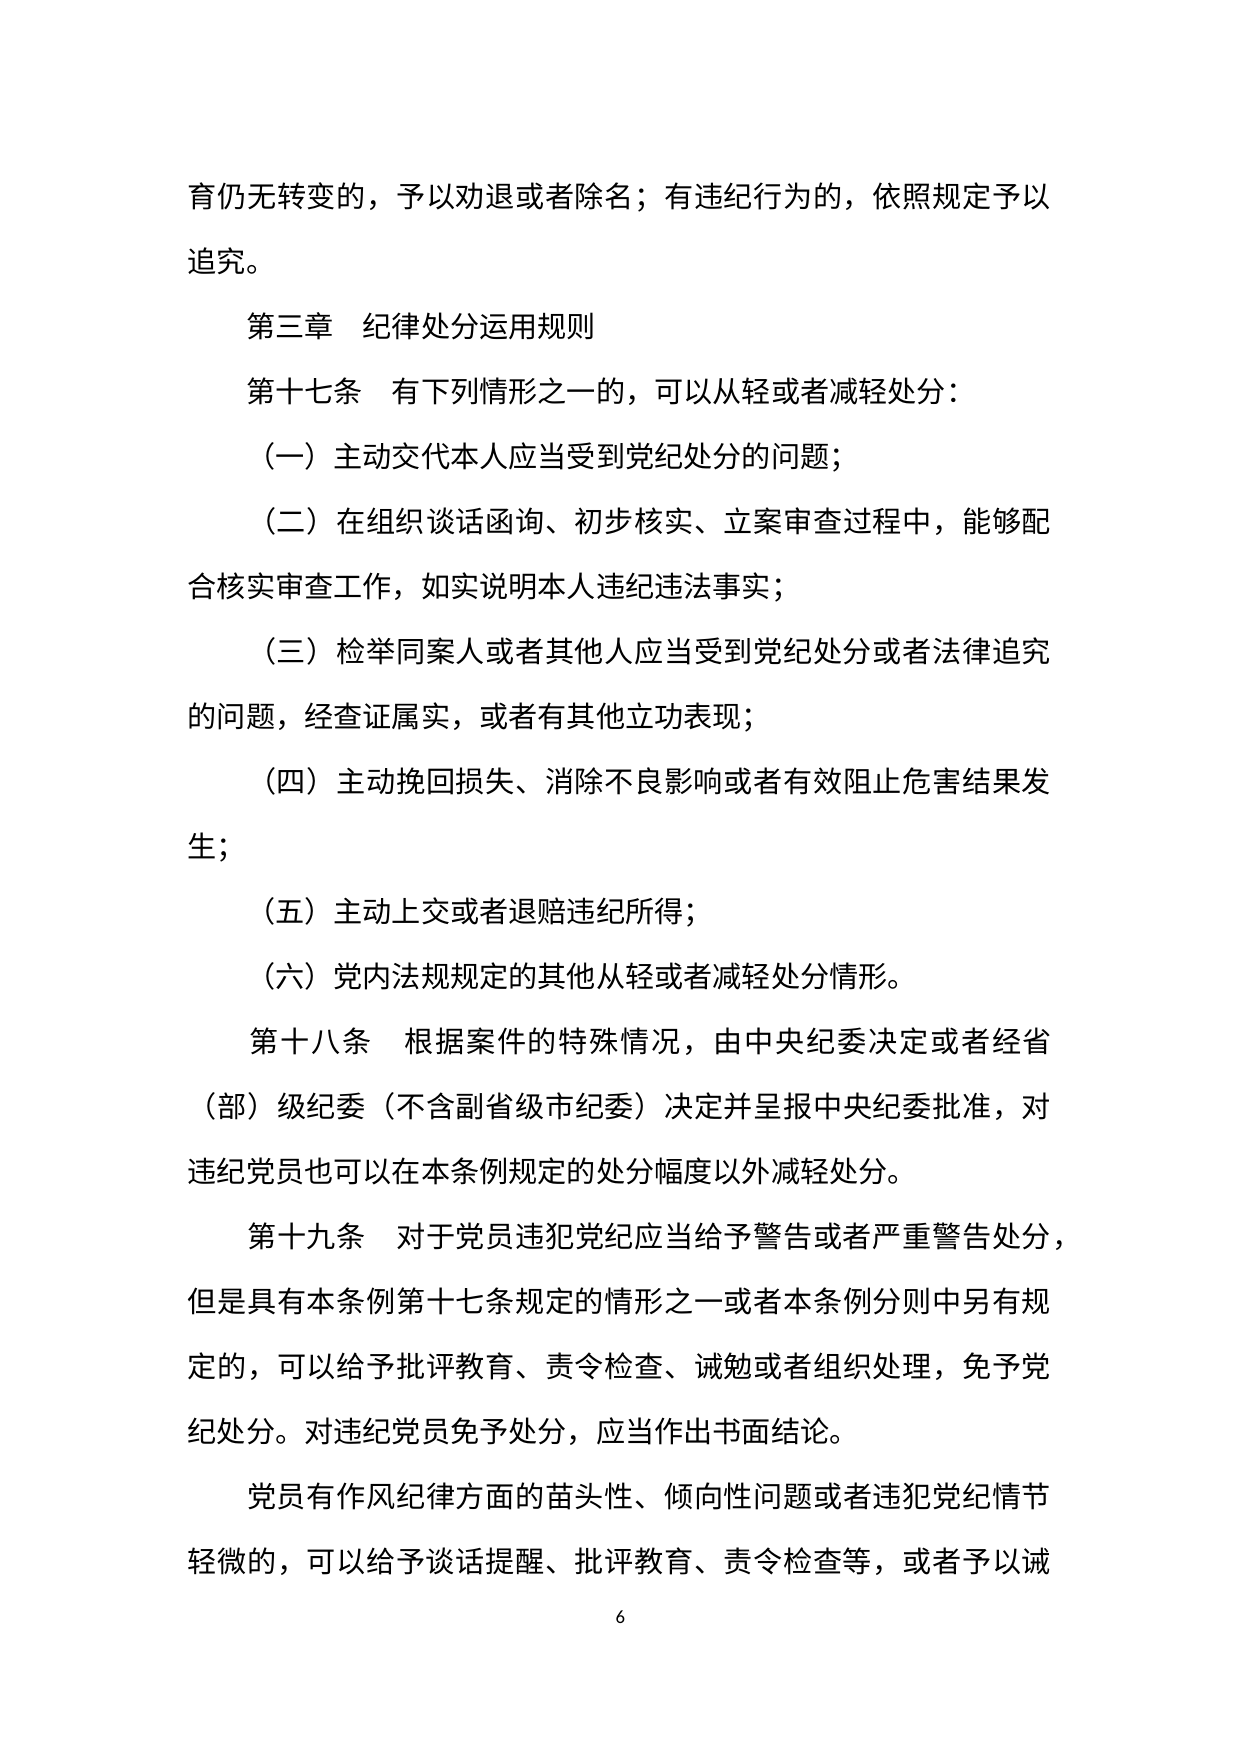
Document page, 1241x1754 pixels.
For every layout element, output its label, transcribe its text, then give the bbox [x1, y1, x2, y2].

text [187, 1462, 1053, 1592]
text （二）在组织谈话函询、初步核实、立案审查过程中，能够配合核实审查工作，如实说明本人违纪违法事实； [187, 487, 1053, 617]
text 第十七条 有下列情形之一的，可以从轻或者减轻处分： [187, 357, 1053, 422]
text （三）检举同案人或者其他人应当受到党纪处分或者法律追究的问题，经查证属实，或者有其他立功表现； [187, 617, 1053, 747]
text （四）主动挽回损失、消除不良影响或者有效阻止危害结果发生； [187, 747, 1053, 877]
text （五）主动上交或者退赔违纪所得； [187, 877, 1053, 942]
text 第十八条 根据案件的特殊情况，由中央纪委决定或者经省（部）级纪委（不含副省级市纪委）决定并呈报中央纪委批准，对违纪党员也可以在本条例规定的处分幅度以外减轻处分。 [187, 1007, 1053, 1202]
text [187, 162, 1053, 292]
text 第三章 纪律处分运用规则 [187, 292, 1053, 357]
text （一）主动交代本人应当受到党纪处分的问题； [187, 422, 1053, 487]
text （六）党内法规规定的其他从轻或者减轻处分情形。 [187, 942, 1053, 1007]
text 第十九条 对于党员违犯党纪应当给予警告或者严重警告处分，但是具有本条例第十七条规定的情形之一或者本条例分则中另有规定的，可以给予批评教育、责令检查、诫勉或者组织处理，免予党纪处分。对违纪党员免予处分，应当作出书面结论。 [187, 1202, 1053, 1462]
